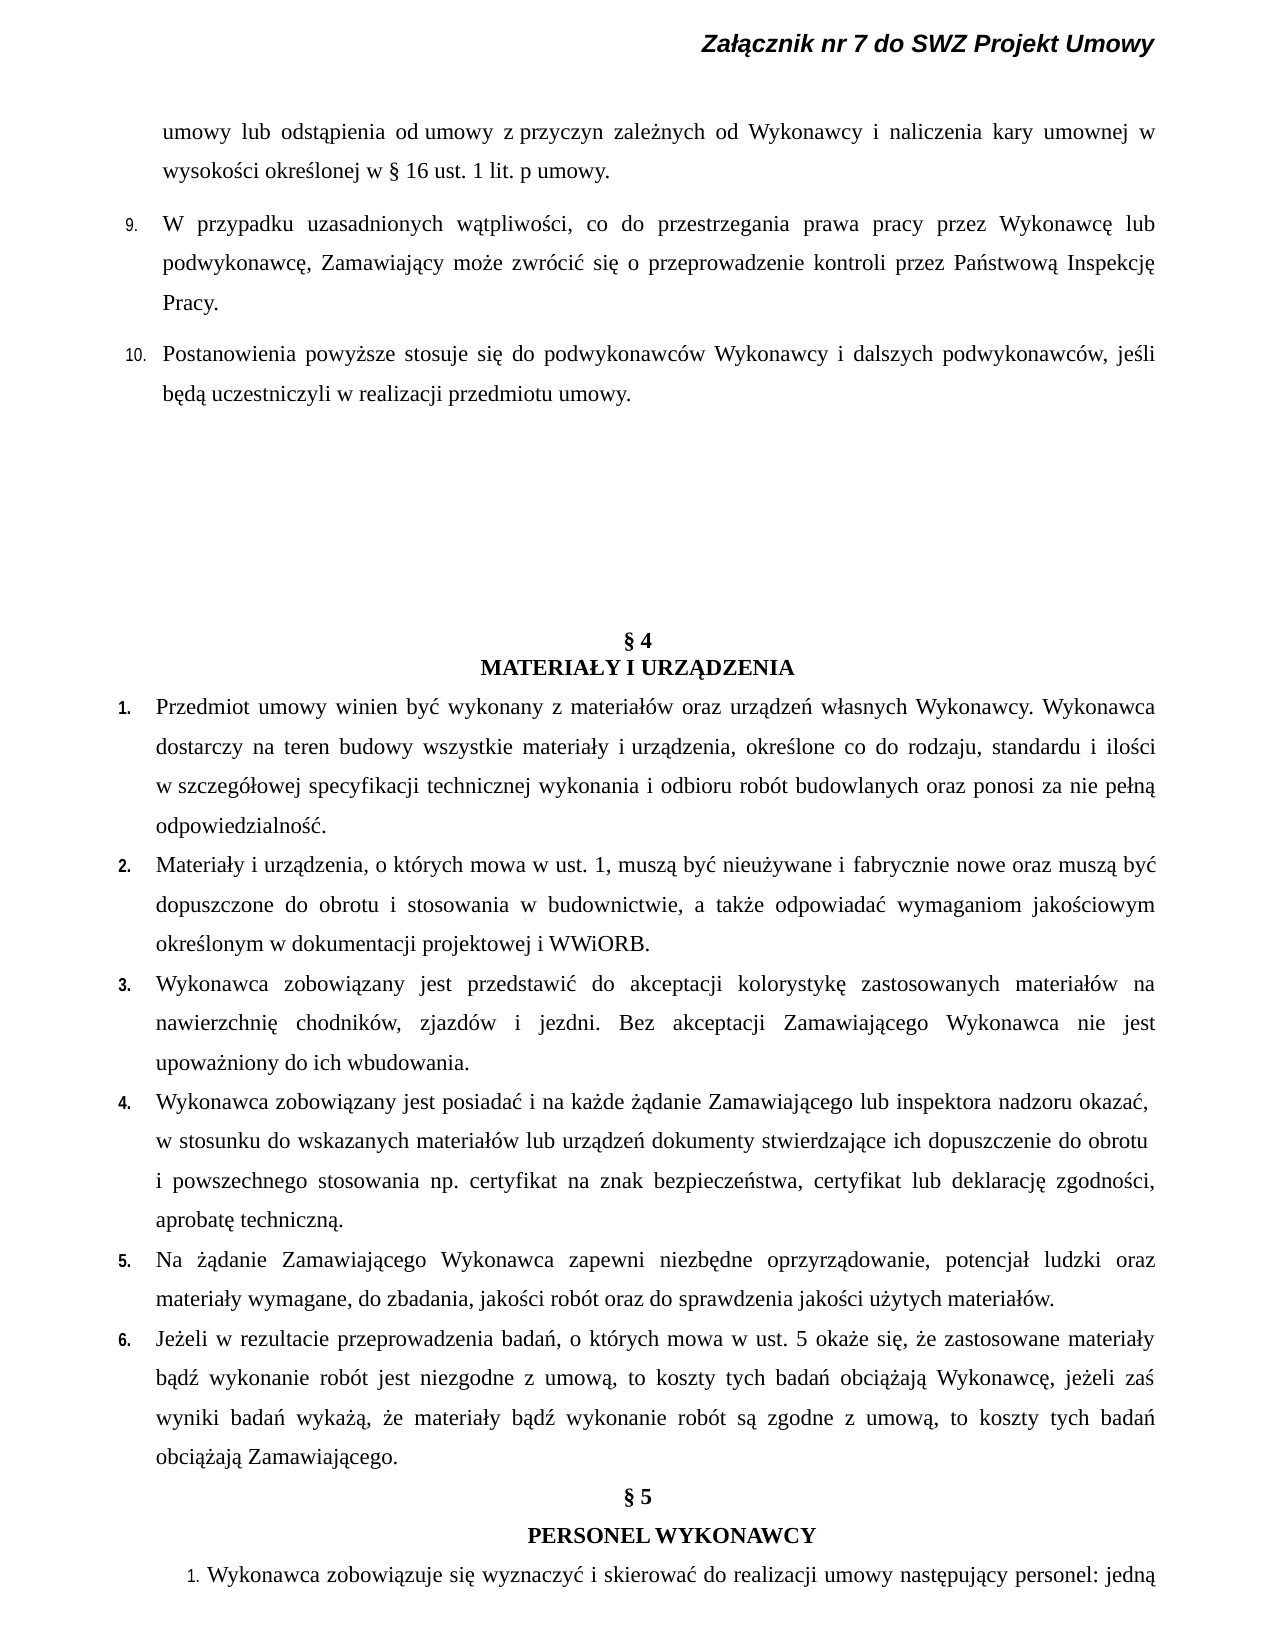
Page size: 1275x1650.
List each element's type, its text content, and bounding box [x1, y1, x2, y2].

text § 4 [118, 627, 1157, 654]
list Na żądanie Zamawiającego Wykonawca zapewni niezbędne oprzyrządowanie, potencjał ludzki oraz materiały wymagane, do zbadania, jakości robót oraz do sprawdzenia jakości użytych materiałów. [118, 1246, 1157, 1312]
list Jeżeli w rezultacie przeprowadzenia badań, o których mowa w ust. 5 okaże się, że zastosowane materiały bądź wykonanie robót jest niezgodne z umową, to koszty tych badań obciążają Wykonawcę, jeżeli zaś wyniki badań wykażą, że materiały bądź wykonanie robót są zgodne z umową, to koszty tych badań obciążają Zamawiającego. [118, 1325, 1157, 1470]
list Materiały i urządzenia, o których mowa w ust. 1, muszą być nieużywane i fabrycznie nowe oraz muszą być dopuszczone do obrotu i stosowania w budownictwie, a także odpowiadać wymaganiom jakościowym określonym w dokumentacji projektowej i WWiORB. [118, 851, 1157, 956]
list Przedmiot umowy winien być wykonany z materiałów oraz urządzeń własnych Wykonawcy. Wykonawca dostarczy na teren budowy wszystkie materiały i urządzenia, określone co do rodzaju, standardu i ilości w szczegółowej specyfikacji technicznej wykonania i odbioru robót budowlanych oraz ponosi za nie pełną odpowiedzialność. [118, 693, 1157, 838]
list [118, 1561, 1157, 1587]
list W przypadku uzasadnionych wątpliwości, co do przestrzegania prawa pracy przez Wykonawcę lub podwykonawcę, Zamawiający może zwrócić się o przeprowadzenie kontroli przez Państwową Inspekcję Pracy. [125, 209, 1157, 315]
list Wykonawca zobowiązany jest posiadać i na każde żądanie Zamawiającego lub inspektora nadzoru okazać, w stosunku do wskazanych materiałów lub urządzeń dokumenty stwierdzające ich dopuszczenie do obrotu i powszechnego stosowania np. certyfikat na znak bezpieczeństwa, certyfikat lub deklarację zgodności, aprobatę techniczną. [118, 1088, 1157, 1233]
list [125, 118, 1157, 184]
list Postanowienia powyższe stosuje się do podwykonawców Wykonawcy i dalszych podwykonawców, jeśli będą uczestniczyli w realizacji przedmiotu umowy. [125, 341, 1157, 406]
text § 5 [118, 1483, 1157, 1509]
text MATERIAŁY I URZĄDZENIA [118, 654, 1157, 680]
text PERSONEL WYKONAWCY [118, 1522, 1157, 1548]
list Wykonawca zobowiązany jest przedstawić do akceptacji kolorystykę zastosowanych materiałów na nawierzchnię chodników, zjazdów i jezdni. Bez akceptacji Zamawiającego Wykonawca nie jest upoważniony do ich wbudowania. [118, 969, 1157, 1075]
